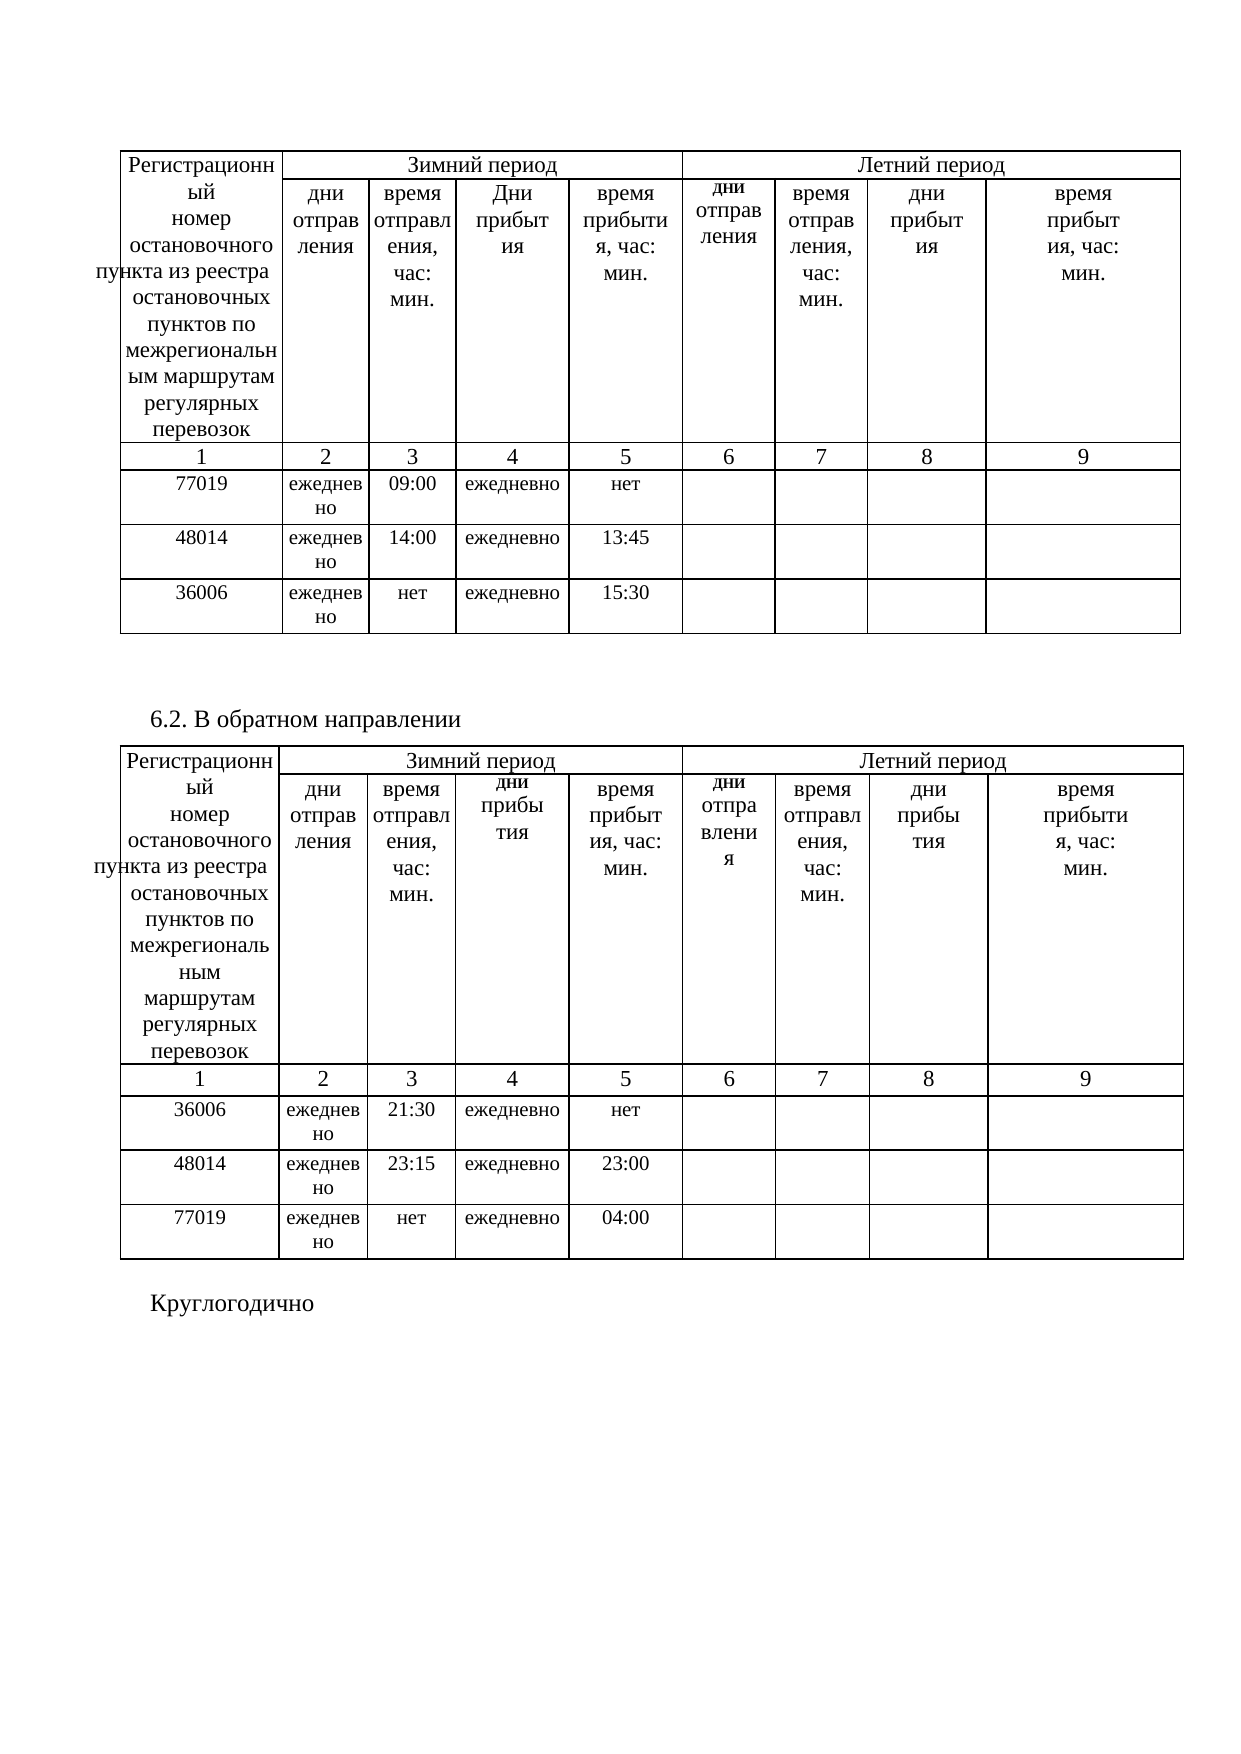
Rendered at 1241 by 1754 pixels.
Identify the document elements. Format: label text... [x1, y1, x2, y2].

table_cell ежедневно [280, 1151, 367, 1204]
table_cell время прибыт ия, час: мин. [987, 180, 1180, 441]
table_header Летний период [683, 152, 1180, 178]
table_cell [683, 525, 774, 578]
table_header Регистрационный номер остановочного пункта из реестра остановочных пунктов по межрегиональным маршрутам регулярных перевозок [121, 747, 278, 1063]
table_cell 8 [870, 1065, 987, 1095]
table_cell время отправл ения, час: мин. [368, 775, 455, 1063]
table_cell 5 [570, 1065, 682, 1095]
table_cell 8 [868, 443, 985, 469]
table_cell 3 [368, 1065, 455, 1095]
table_cell [776, 471, 867, 524]
table_cell [776, 1205, 869, 1258]
table_cell время отправл ения, час: мин. [370, 180, 455, 441]
table_cell 2 [283, 443, 368, 469]
table_cell ежедневно [456, 1151, 568, 1204]
table_cell нет [368, 1205, 455, 1258]
table_cell нет [370, 580, 455, 632]
table_cell [868, 471, 985, 524]
table_cell [989, 1205, 1183, 1258]
table_cell 1 [121, 443, 282, 469]
table_cell [989, 1151, 1183, 1204]
table_cell [989, 1097, 1183, 1149]
table_header Зимний период [283, 152, 682, 178]
table_cell дни отправ ления [280, 775, 367, 1063]
table_cell 4 [456, 1065, 568, 1095]
table_cell ежедневно [456, 1097, 568, 1149]
table_cell [868, 580, 985, 632]
table_cell 36006 [121, 1097, 278, 1149]
table_cell [683, 580, 774, 632]
table_cell ежедневно [283, 525, 368, 578]
table_cell 2 [280, 1065, 367, 1095]
table_cell дни прибы тия [870, 775, 987, 1063]
table_cell [776, 1151, 869, 1204]
table_cell [870, 1205, 987, 1258]
table_cell ежедневно [457, 471, 568, 524]
table_cell [776, 525, 867, 578]
table_cell 77019 [121, 471, 282, 524]
table_cell [870, 1097, 987, 1149]
table_cell 21:30 [368, 1097, 455, 1149]
table_cell ежедневно [280, 1205, 367, 1258]
table_cell ДНИ прибы тия [456, 775, 568, 1063]
table_cell нет [570, 471, 682, 524]
table_cell время прибыт ия, час: мин. [570, 775, 682, 1063]
table_cell 15:30 [570, 580, 682, 632]
table_cell 48014 [121, 525, 282, 578]
table_cell Дни прибыт ия [457, 180, 568, 441]
text Круглогодично [150, 1288, 1090, 1317]
table_cell ДНИ отправ ления [683, 180, 774, 441]
table_cell [776, 1097, 869, 1149]
table_cell 3 [370, 443, 455, 469]
table_header Зимний период [280, 747, 682, 773]
table_cell [776, 580, 867, 632]
table_cell [683, 1097, 775, 1149]
table_cell ДНИ отпра влени я [683, 775, 775, 1063]
table_cell 48014 [121, 1151, 278, 1204]
table_cell 23:00 [570, 1151, 682, 1204]
table_cell ежедневно [456, 1205, 568, 1258]
table_cell ежедневно [457, 580, 568, 632]
table_cell ежедневно [280, 1097, 367, 1149]
table_cell 4 [457, 443, 568, 469]
table_cell 1 [121, 1065, 278, 1095]
table_cell 7 [776, 443, 867, 469]
table_cell 14:00 [370, 525, 455, 578]
table_cell [987, 525, 1180, 578]
table_cell 04:00 [570, 1205, 682, 1258]
table_cell время отправ ления, час: мин. [776, 180, 867, 441]
table_cell 7 [776, 1065, 869, 1095]
table_cell дни отправ ления [283, 180, 368, 441]
table_cell 77019 [121, 1205, 278, 1258]
table_cell 09:00 [370, 471, 455, 524]
table_cell время прибыти я, час: мин. [570, 180, 682, 441]
text 6.2. В обратном направлении [150, 704, 1090, 733]
table_cell ежедневно [283, 580, 368, 632]
table_cell 36006 [121, 580, 282, 632]
table_cell 6 [683, 443, 774, 469]
table_cell 13:45 [570, 525, 682, 578]
table_cell дни прибыт ия [868, 180, 985, 441]
table_cell ежедневно [283, 471, 368, 524]
table_cell 5 [570, 443, 682, 469]
table_cell 6 [683, 1065, 775, 1095]
table_cell [683, 471, 774, 524]
table_cell нет [570, 1097, 682, 1149]
table_cell [870, 1151, 987, 1204]
table_header Летний период [683, 747, 1183, 773]
table_cell [987, 580, 1180, 632]
table_cell 9 [989, 1065, 1183, 1095]
table_header Регистрационный номер остановочного пункта из реестра остановочных пунктов по межрегиональным маршрутам регулярных перевозок [121, 152, 282, 441]
table_cell время прибыти я, час: мин. [989, 775, 1183, 1063]
table_cell [683, 1205, 775, 1258]
table_cell ежедневно [457, 525, 568, 578]
table_cell 23:15 [368, 1151, 455, 1204]
table_cell [868, 525, 985, 578]
table_cell время отправл ения, час: мин. [776, 775, 869, 1063]
table_cell 9 [987, 443, 1180, 469]
table_cell [987, 471, 1180, 524]
table_cell [683, 1151, 775, 1204]
